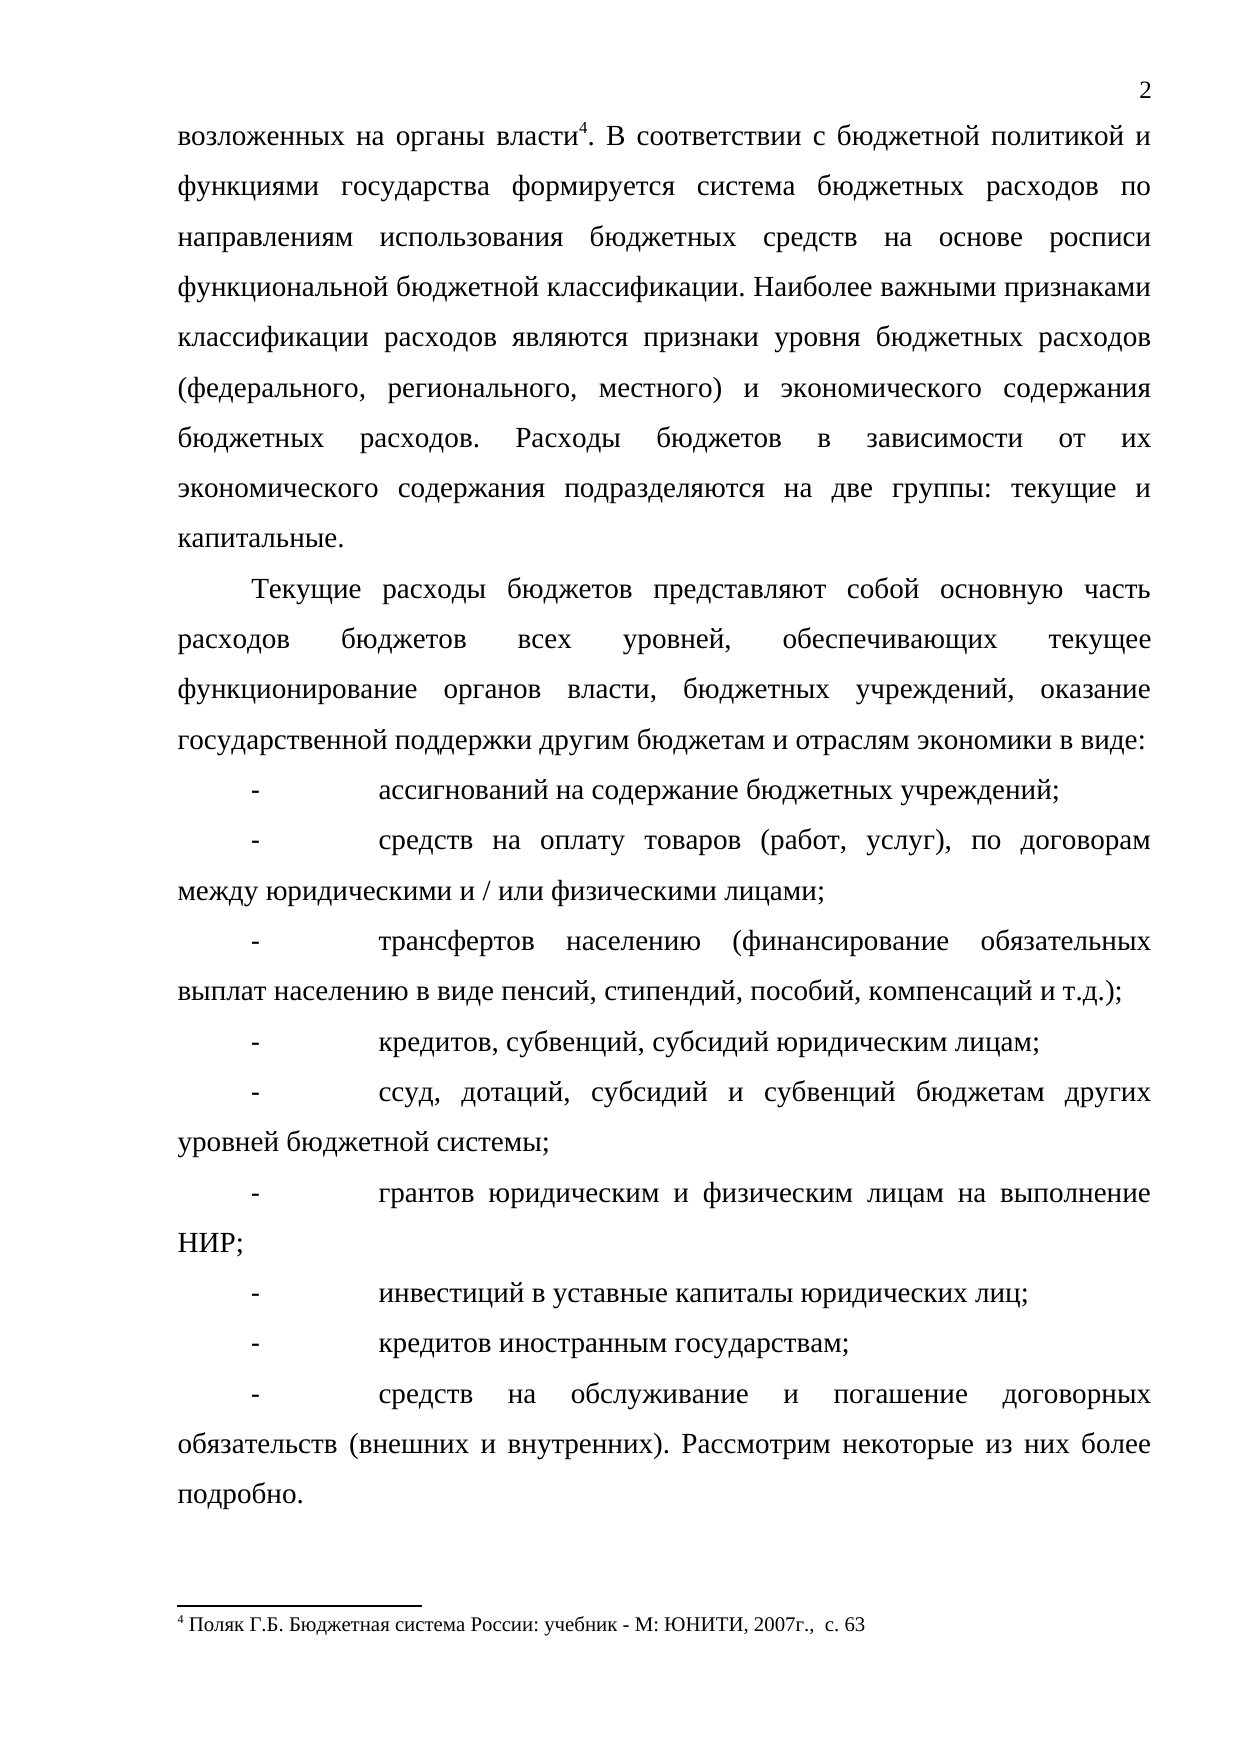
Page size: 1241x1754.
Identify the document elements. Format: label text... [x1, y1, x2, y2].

list кредитов, субвенций, субсидий юридическим лицам; [177, 1024, 1152, 1057]
list трансфертов населению (финансирование обязательных выплат населению в виде пенсий, стипендий, пособий, компенсаций и т.д.); [177, 923, 1152, 1007]
list средств на обслуживание и погашение договорных обязательств (внешних и внутренних). Рассмотрим некоторые из них более подробно. [177, 1376, 1152, 1510]
list грантов юридическим и физическим лицам на выполнение НИР; [177, 1175, 1152, 1258]
list средств на оплату товаров (работ, услуг), по договорам между юридическими и / или физическими лицами; [177, 822, 1152, 906]
list ассигнований на содержание бюджетных учреждений; [177, 772, 1152, 806]
text Текущие расходы бюджетов представляют собой основную часть расходов бюджетов всех уровней, обеспечивающих текущее функционирование органов власти, бюджетных учреждений, оказание государственной поддержки другим бюджетам и отраслям экономики в виде: [177, 571, 1152, 755]
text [177, 118, 1152, 554]
list ссуд, дотаций, субсидий и субвенций бюджетам других уровней бюджетной системы; [177, 1074, 1152, 1158]
list кредитов иностранным государствам; [177, 1326, 1152, 1359]
list инвестиций в уставные капиталы юридических лиц; [177, 1275, 1152, 1309]
